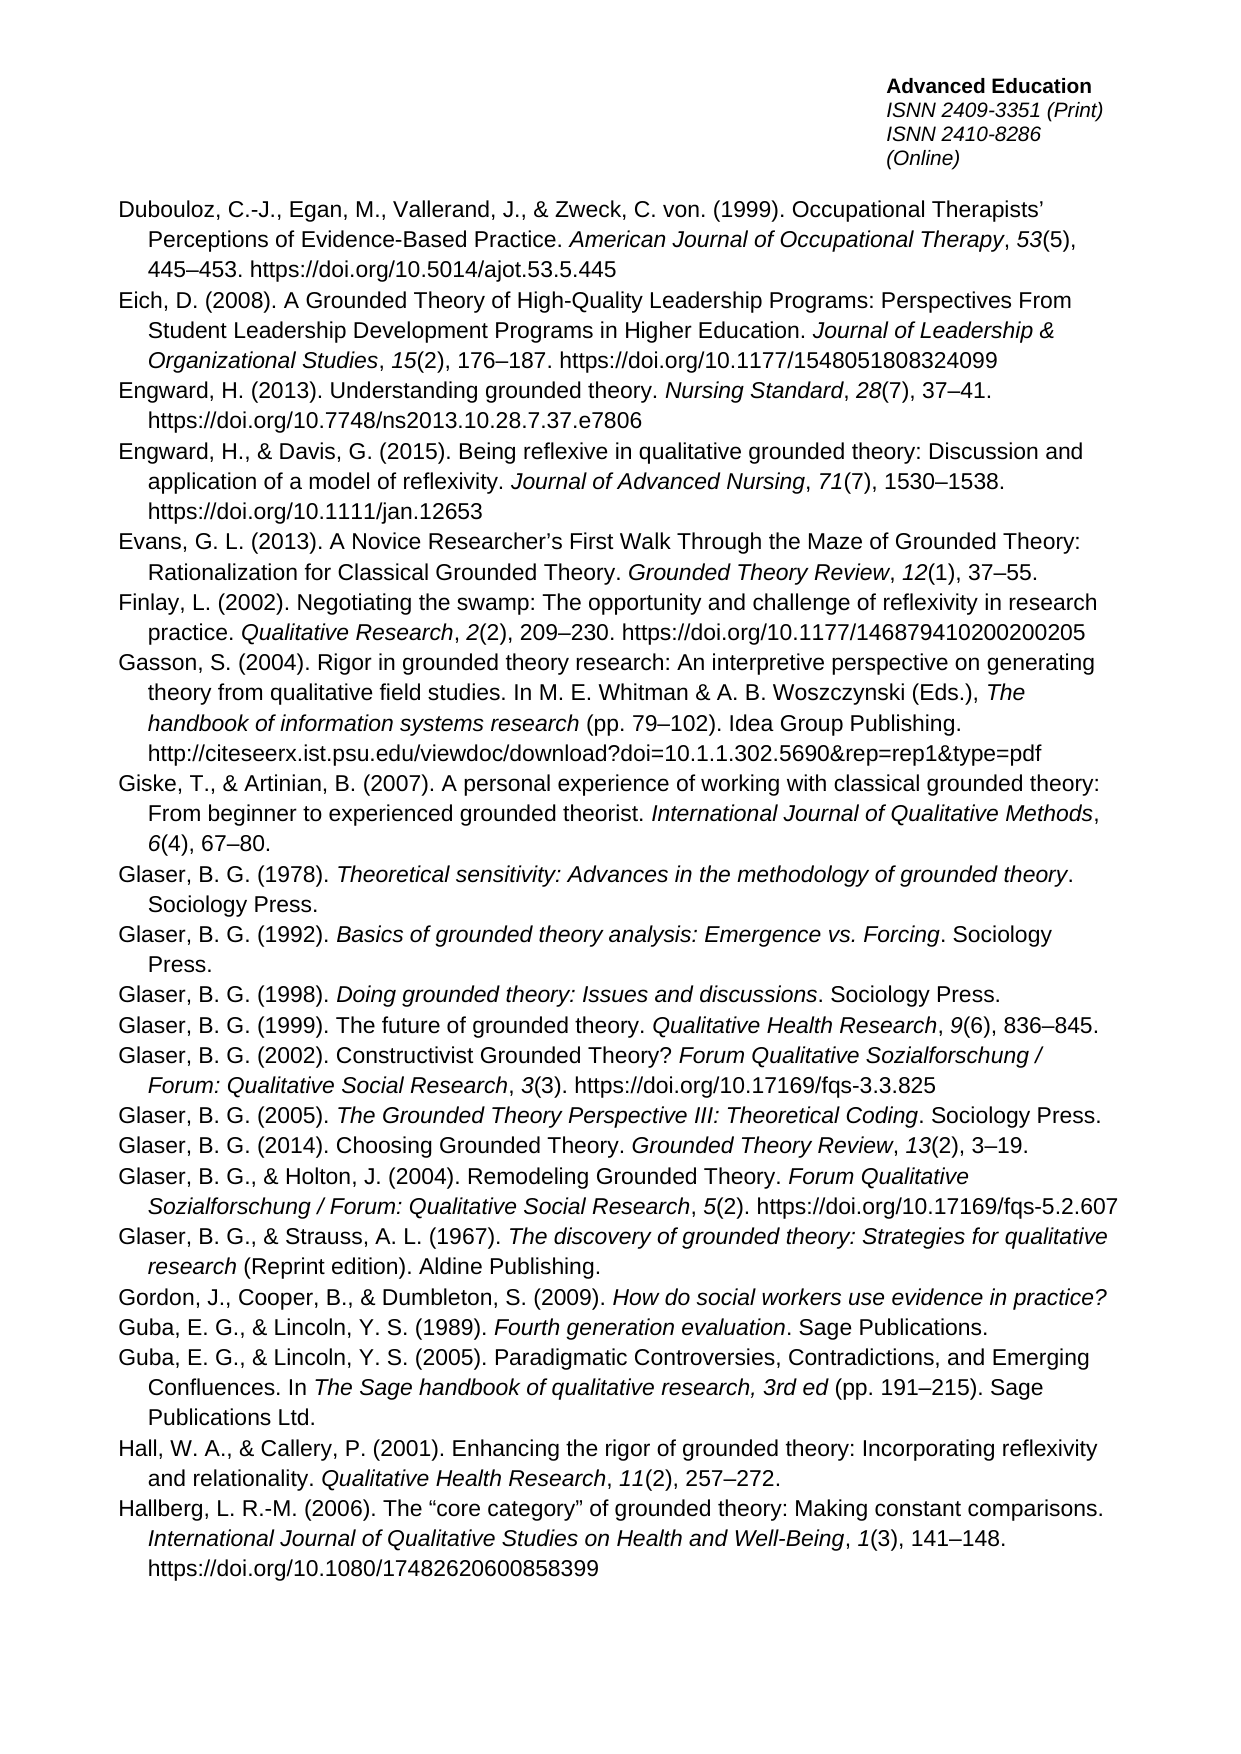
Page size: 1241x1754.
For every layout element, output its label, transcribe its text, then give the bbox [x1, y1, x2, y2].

text Glaser, B. G. (2002). Constructivist Grounded Theory? Forum Qualitative Sozialforschung / Forum: Qualitative Social Research, 3(3). https://doi.org/10.17169/fqs-3.3.825 [118, 1042, 1122, 1098]
text Glaser, B. G. (1998). Doing grounded theory: Issues and discussions. Sociology Press. [118, 981, 1122, 1008]
text Gordon, J., Cooper, B., & Dumbleton, S. (2009). How do social workers use evidence in practice? [118, 1283, 1122, 1310]
text Guba, E. G., & Lincoln, Y. S. (2005). Paradigmatic Controversies, Contradictions, and Emerging Confluences. In The Sage handbook of qualitative research, 3rd ed (pp. 191–215). Sage Publications Ltd. [118, 1344, 1122, 1431]
text Glaser, B. G., & Holton, J. (2004). Remodeling Grounded Theory. Forum Qualitative Sozialforschung / Forum: Qualitative Social Research, 5(2). https://doi.org/10.17169/fqs-5.2.607 [118, 1163, 1122, 1219]
text Engward, H., & Davis, G. (2015). Being reflexive in qualitative grounded theory: Discussion and application of a model of reflexivity. Journal of Advanced Nursing, 71(7), 1530–1538. https://doi.org/10.1111/jan.12653 [118, 438, 1122, 524]
text Evans, G. L. (2013). A Novice Researcher’s First Walk Through the Maze of Grounded Theory: Rationalization for Classical Grounded Theory. Grounded Theory Review, 12(1), 37–55. [118, 528, 1122, 585]
text Giske, T., & Artinian, B. (2007). A personal experience of working with classical grounded theory: From beginner to experienced grounded theorist. International Journal of Qualitative Methods, 6(4), 67–80. [118, 770, 1122, 857]
text Glaser, B. G. (1978). Theoretical sensitivity: Advances in the methodology of grounded theory. Sociology Press. [118, 861, 1122, 917]
text Finlay, L. (2002). Negotiating the swamp: The opportunity and challenge of reflexivity in research practice. Qualitative Research, 2(2), 209–230. https://doi.org/10.1177/146879410200200205 [118, 589, 1122, 645]
text Hallberg, L. R.-M. (2006). The “core category” of grounded theory: Making constant comparisons. International Journal of Qualitative Studies on Health and Well-Being, 1(3), 141–148. https://doi.org/10.1080/17482620600858399 [118, 1495, 1122, 1582]
text Glaser, B. G. (2005). The Grounded Theory Perspective III: Theoretical Coding. Sociology Press. [118, 1102, 1122, 1129]
text Gasson, S. (2004). Rigor in grounded theory research: An interpretive perspective on generating theory from qualitative field studies. In M. E. Whitman & A. B. Woszczynski (Eds.), The handbook of information systems research (pp. 79–102). Idea Group Publishing. http://citeseerx.ist.psu.edu/viewdoc/download?doi=10.1.1.302.5690&rep=rep1&type=pdf [118, 649, 1122, 766]
text Glaser, B. G. (1999). The future of grounded theory. Qualitative Health Research, 9(6), 836–845. [118, 1012, 1122, 1038]
text Glaser, B. G., & Strauss, A. L. (1967). The discovery of grounded theory: Strategies for qualitative research (Reprint edition). Aldine Publishing. [118, 1223, 1122, 1280]
text Glaser, B. G. (2014). Choosing Grounded Theory. Grounded Theory Review, 13(2), 3–19. [118, 1132, 1122, 1159]
text Hall, W. A., & Callery, P. (2001). Enhancing the rigor of grounded theory: Incorporating reflexivity and relationality. Qualitative Health Research, 11(2), 257–272. [118, 1434, 1122, 1491]
text Dubouloz, C.-J., Egan, M., Vallerand, J., & Zweck, C. von. (1999). Occupational Therapists’ Perceptions of Evidence-Based Practice. American Journal of Occupational Therapy, 53(5), 445–453. https://doi.org/10.5014/ajot.53.5.445 [118, 196, 1122, 283]
text Eich, D. (2008). A Grounded Theory of High-Quality Leadership Programs: Perspectives From Student Leadership Development Programs in Higher Education. Journal of Leadership & Organizational Studies, 15(2), 176–187. https://doi.org/10.1177/1548051808324099 [118, 287, 1122, 373]
text Guba, E. G., & Lincoln, Y. S. (1989). Fourth generation evaluation. Sage Publications. [118, 1314, 1122, 1340]
text Glaser, B. G. (1992). Basics of grounded theory analysis: Emergence vs. Forcing. Sociology Press. [118, 921, 1122, 978]
text Engward, H. (2013). Understanding grounded theory. Nursing Standard, 28(7), 37–41. https://doi.org/10.7748/ns2013.10.28.7.37.e7806 [118, 377, 1122, 434]
